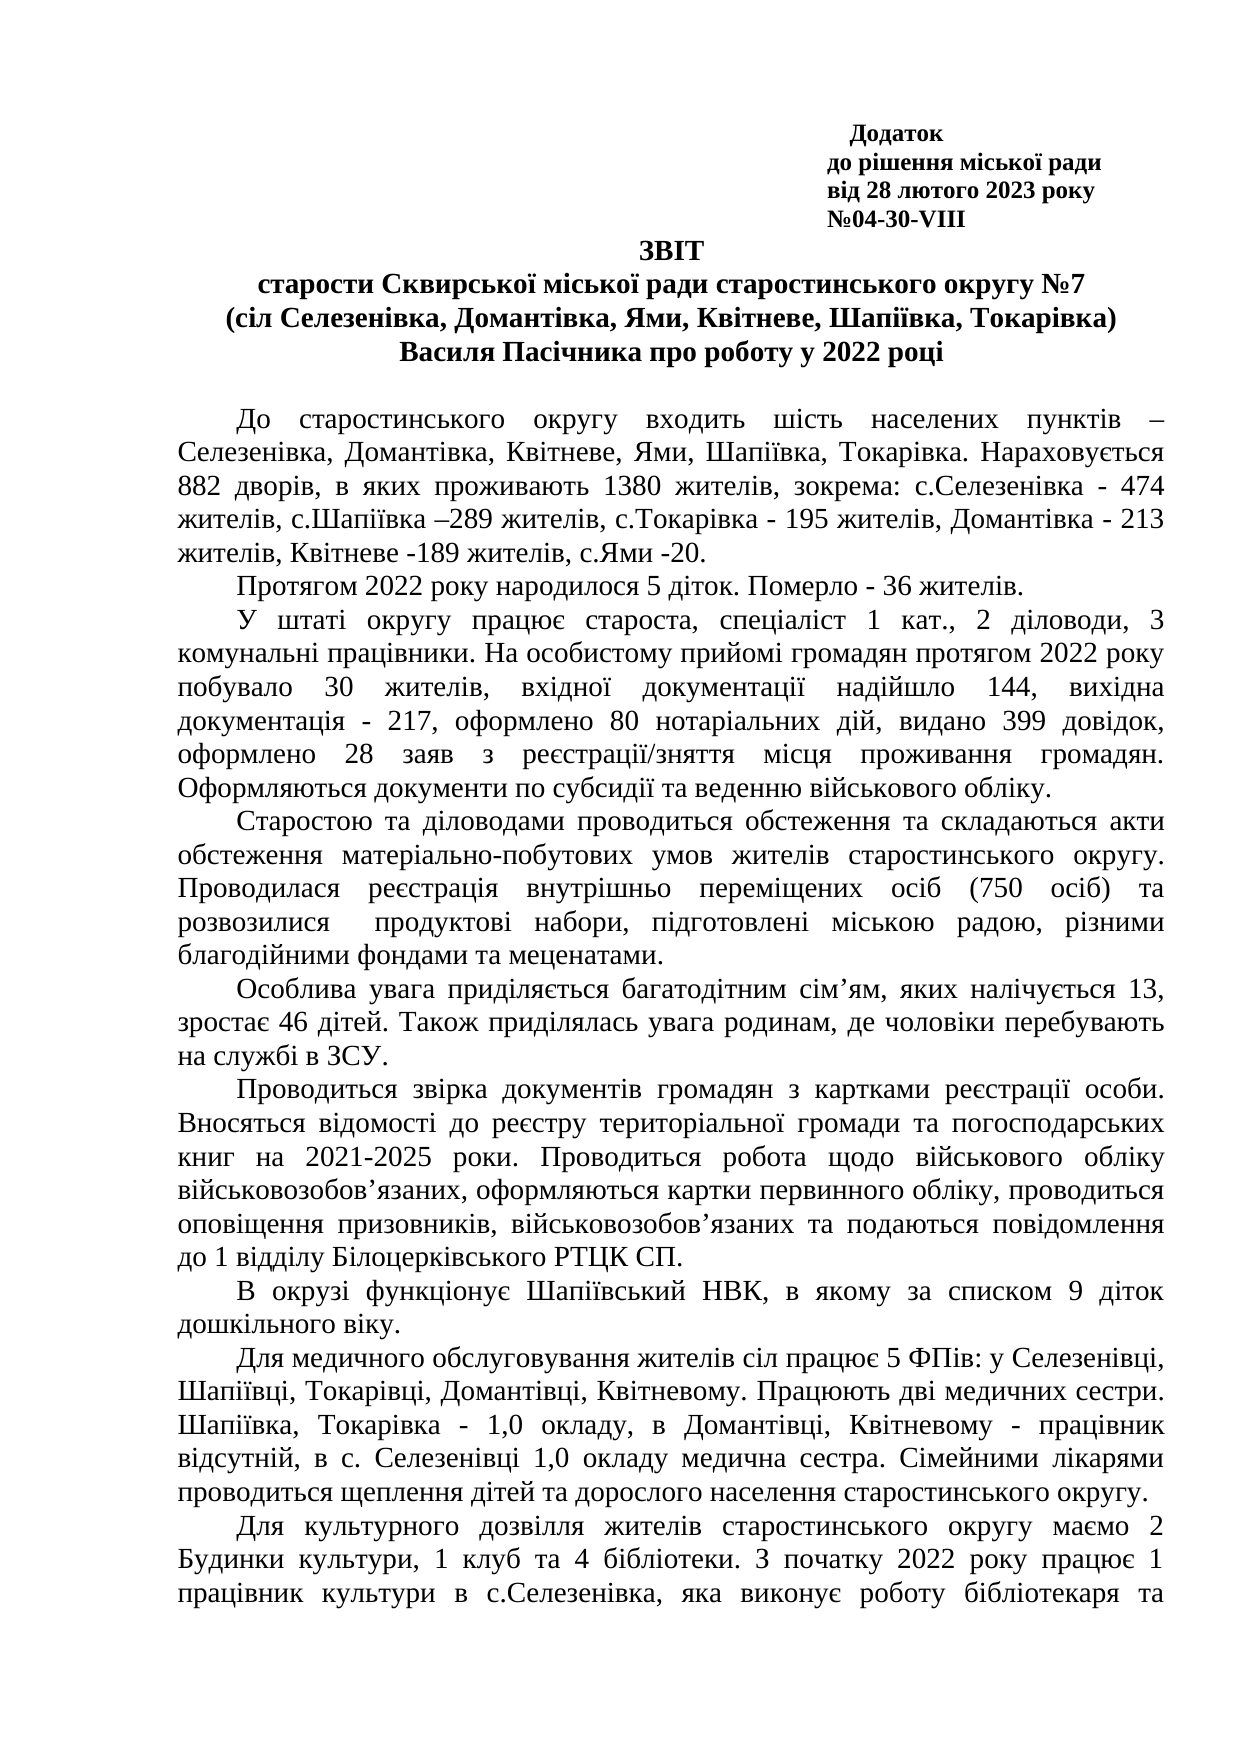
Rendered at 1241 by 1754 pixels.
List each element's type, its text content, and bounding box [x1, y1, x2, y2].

text №04-30-VІІІ [222, 204, 1165, 233]
text від 28 лютого 2023 року [222, 176, 1165, 204]
text Проводиться звірка документів громадян з картками реєстрації особи. Вносяться відомості до реєстру територіальної громади та погосподарських книг на 2021-2025 роки. Проводиться робота щодо військового обліку військовозобов’язаних, оформляються картки первинного обліку, проводиться оповіщення призовників, військовозобов’язаних та подаються повідомлення до 1 відділу Білоцерківського РТЦК СП. [177, 1072, 1165, 1273]
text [177, 1508, 1165, 1608]
text Для медичного обслуговування жителів сіл працює 5 ФПів: у Селезенівці, Шапіївці, Токарівці, Домантівці, Квітневому. Працюють дві медичних сестри. Шапіївка, Токарівка - 1,0 окладу, в Домантівці, Квітневому - працівник відсутній, в с. Селезенівці 1,0 окладу медична сестра. Сімейними лікарями проводиться щеплення дітей та дорослого населення старостинського округу. [177, 1340, 1165, 1508]
text У штаті округу працює староста, спеціаліст 1 кат., 2 діловоди, 3 комунальні працівники. На особистому прийомі громадян протягом 2022 року побувало 30 жителів, вхідної документації надійшло 144, вихідна документація - 217, оформлено 80 нотаріальних дій, видано 399 довідок, оформлено 28 заяв з реєстрації/зняття місця проживання громадян. Оформляються документи по субсидії та веденню військового обліку. [177, 602, 1165, 803]
text Додаток [177, 118, 1165, 147]
text Василя Пасічника про роботу у 2022 році [177, 334, 1165, 367]
text до рішення міської ради [222, 147, 1165, 176]
text Старостою та діловодами проводиться обстеження та складаються акти обстеження матеріально-побутових умов жителів старостинського округу. Проводилася реєстрація внутрішньо переміщених осіб (750 осіб) та розвозилися продуктові набори, підготовлені міською радою, різними благодійними фондами та меценатами. [177, 803, 1165, 971]
text Особлива увага приділяється багатодітним сім’ям, яких налічується 13, зростає 46 дітей. Також приділялась увага родинам, де чоловіки перебувають на службі в ЗСУ. [177, 971, 1165, 1072]
text До старостинського округу входить шість населених пунктів – Селезенівка, Домантівка, Квітневе, Ями, Шапіївка, Токарівка. Нараховується 882 дворів, в яких проживають 1380 жителів, зокрема: с.Селезенівка - 474 жителів, с.Шапіївка –289 жителів, с.Токарівка - 195 жителів, Домантівка - 213 жителів, Квітневе -189 жителів, с.Ями -20. [177, 401, 1165, 568]
text старости Сквирської міської ради старостинського округу №7 [177, 267, 1165, 300]
text (сіл Селезенівка, Домантівка, Ями, Квітневе, Шапіївка, Токарівка) [177, 300, 1165, 334]
text Протягом 2022 року народилося 5 діток. Померло - 36 жителів. [177, 568, 1165, 602]
text ЗВІТ [177, 233, 1165, 267]
text В окрузі функціонує Шапіївський НВК, в якому за списком 9 діток дошкільного віку. [177, 1273, 1165, 1340]
